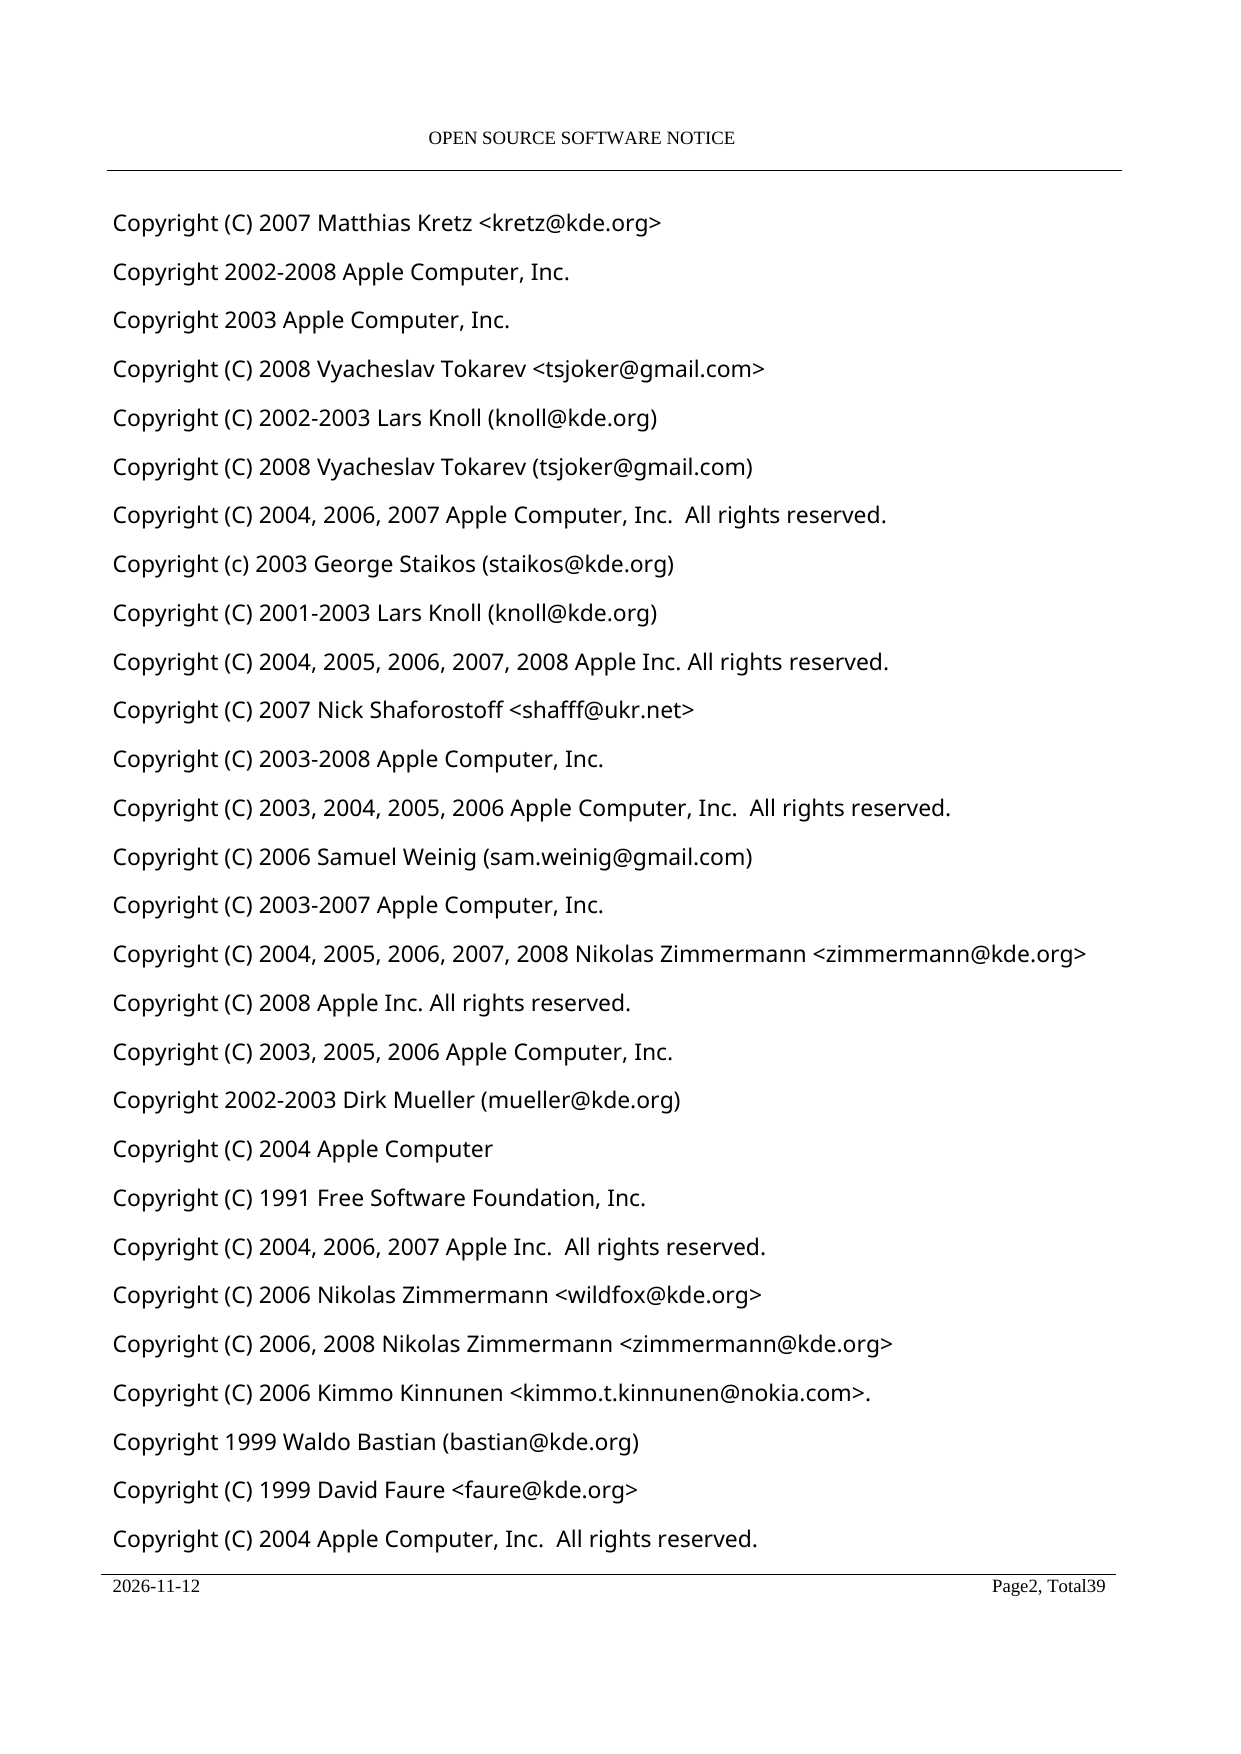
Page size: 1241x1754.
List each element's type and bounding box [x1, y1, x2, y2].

text [112, 206, 1128, 1555]
